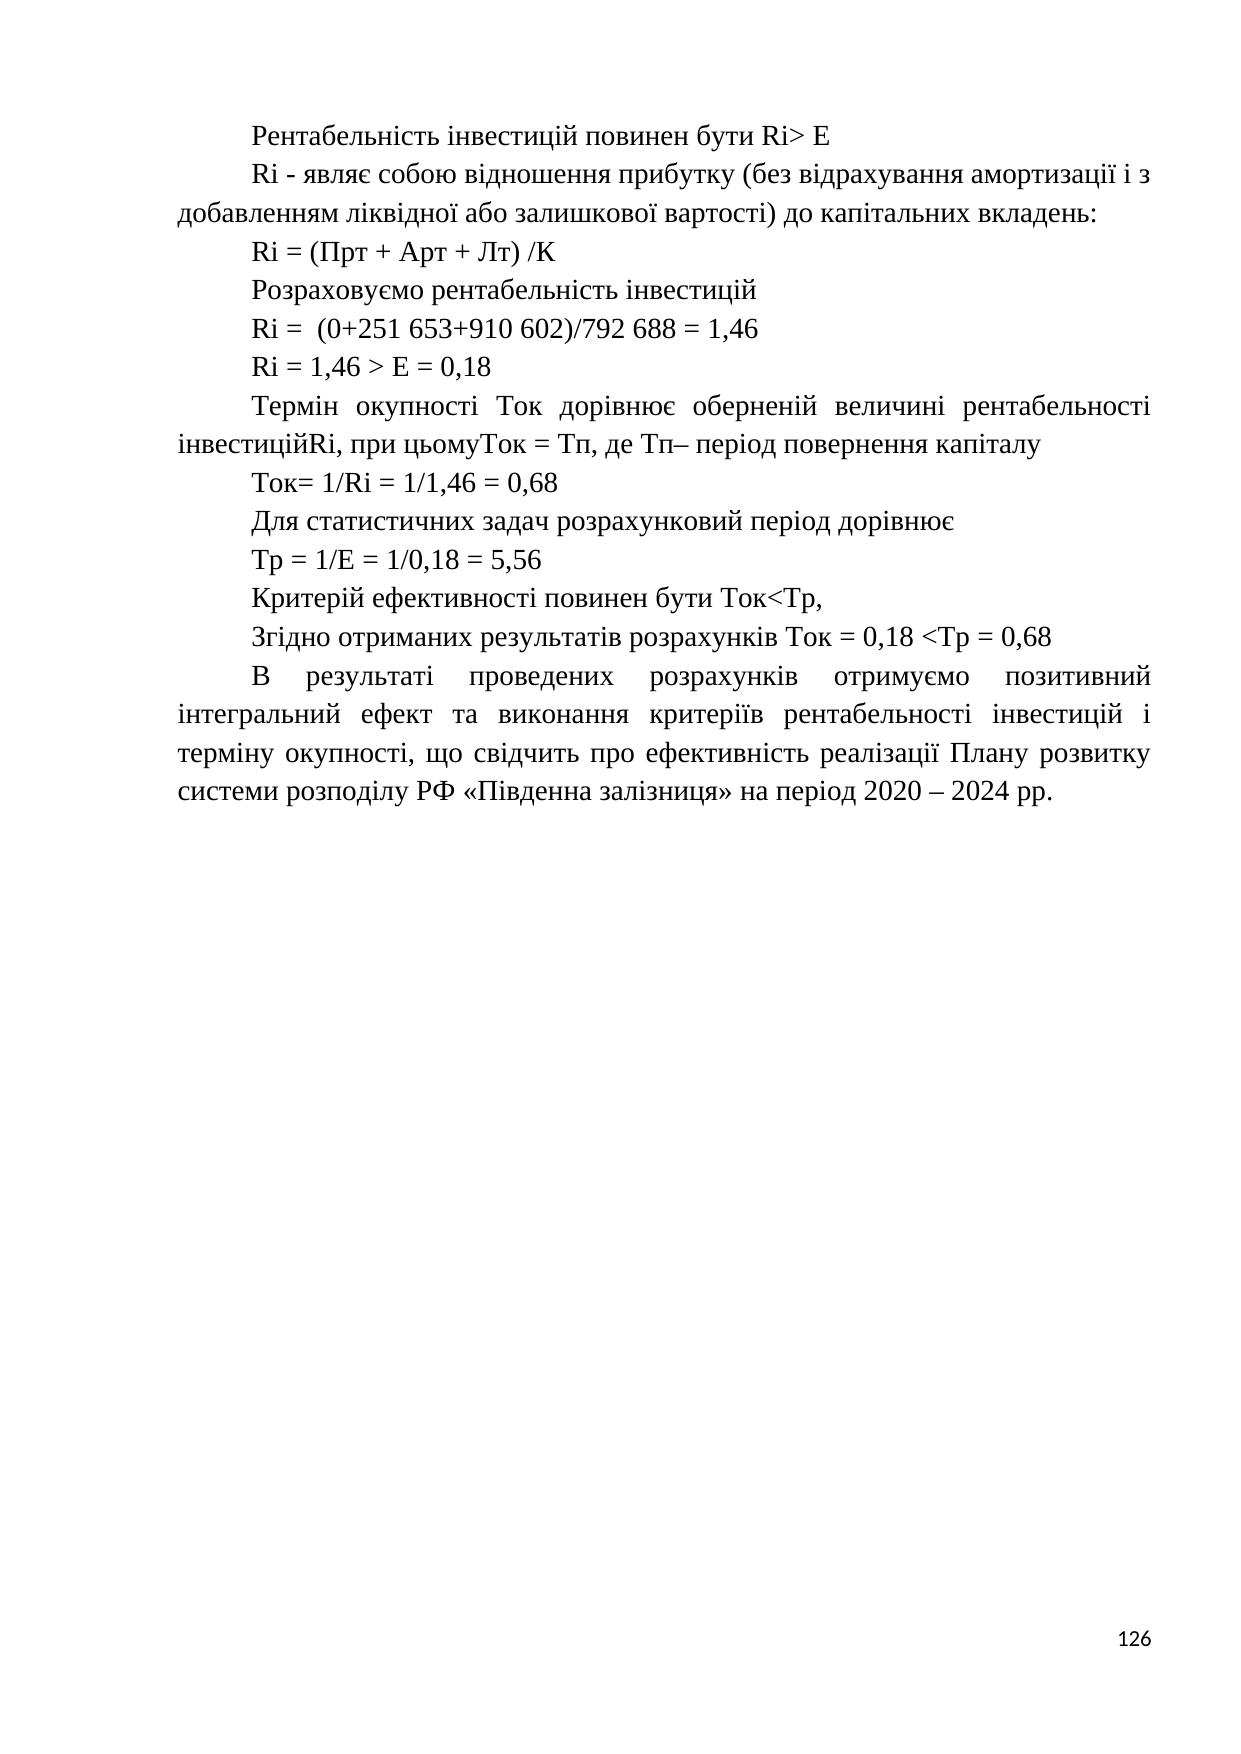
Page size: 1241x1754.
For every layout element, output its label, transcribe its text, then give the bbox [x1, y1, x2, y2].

text Rі = 1,46 > Е = 0,18 [177, 349, 1152, 383]
text Термін окупності Ток дорівнює оберненій величині рентабельності інвестиційRі, при цьомуТок = Тп, де Тп– період повернення капіталу [177, 388, 1152, 460]
text Для статистичних задач розрахунковий період дорівнює [177, 503, 1152, 537]
text Розраховуємо рентабельність інвестицій [177, 272, 1152, 306]
text Ri - являє собою відношення прибутку (без відрахування амортизації і з добавленням ліквідної або залишкової вартості) до капітальних вкладень: [177, 157, 1152, 229]
text Тр = 1/Е = 1/0,18 = 5,56 [177, 542, 1152, 576]
text Rі = (0+251 653+910 602)/792 688 = 1,46 [177, 311, 1152, 344]
text Згідно отриманих результатів розрахунків Ток = 0,18 <Тр = 0,68 [177, 619, 1152, 653]
text Rі = (Прт + Арт + Лт) /К [177, 234, 1152, 267]
text Рентабельність інвестицій повинен бути Ri> Е [177, 118, 1152, 152]
text Ток= 1/Rі = 1/1,46 = 0,68 [177, 465, 1152, 498]
text В результаті проведених розрахунків отримуємо позитивний інтегральний ефект та виконання критеріїв рентабельності інвестицій і терміну окупності, що свідчить про ефективність реалізації Плану розвитку системи розподілу РФ «Південна залізниця» на період 2020 – 2024 рр. [177, 658, 1152, 807]
text Критерій ефективності повинен бути Ток<Тр, [177, 581, 1152, 614]
